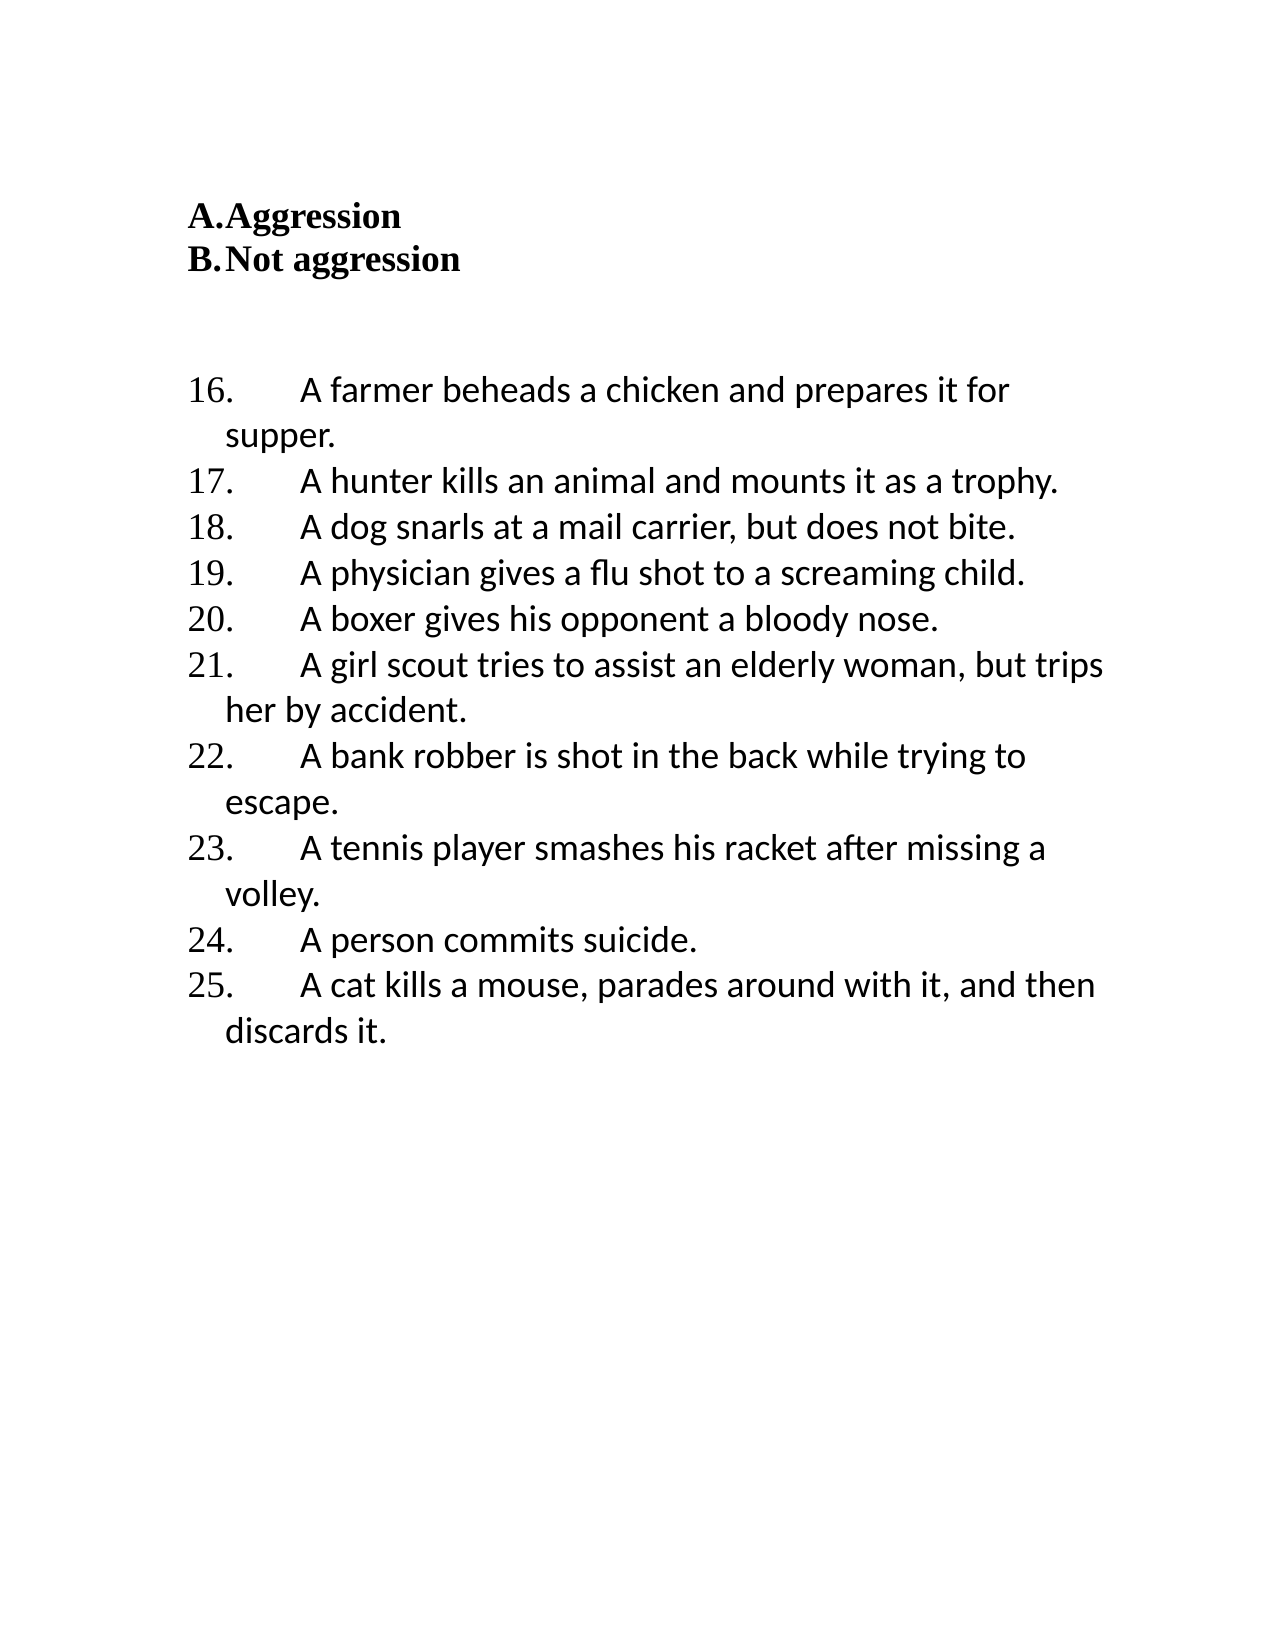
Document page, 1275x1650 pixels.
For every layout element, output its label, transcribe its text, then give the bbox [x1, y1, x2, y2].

list A girl scout tries to assist an elderly woman, but trips her by accident. [187, 641, 1125, 732]
list A bank robber is shot in the back while trying to escape. [187, 732, 1125, 824]
list A dog snarls at a mail carrier, but does not bite. [187, 503, 1125, 549]
list Aggression [187, 193, 1125, 236]
list A person commits suicide. [187, 916, 1125, 961]
list A boxer gives his opponent a bloody nose. [187, 595, 1125, 641]
list A tennis player smashes his racket after missing a volley. [187, 824, 1125, 916]
list A hunter kills an animal and mounts it as a trophy. [187, 457, 1125, 503]
list A physician gives a flu shot to a screaming child. [187, 549, 1125, 595]
list A cat kills a mouse, parades around with it, and then discards it. [187, 961, 1125, 1053]
list Not aggression [187, 236, 1125, 279]
list A farmer beheads a chicken and prepares it for supper. [187, 366, 1125, 457]
